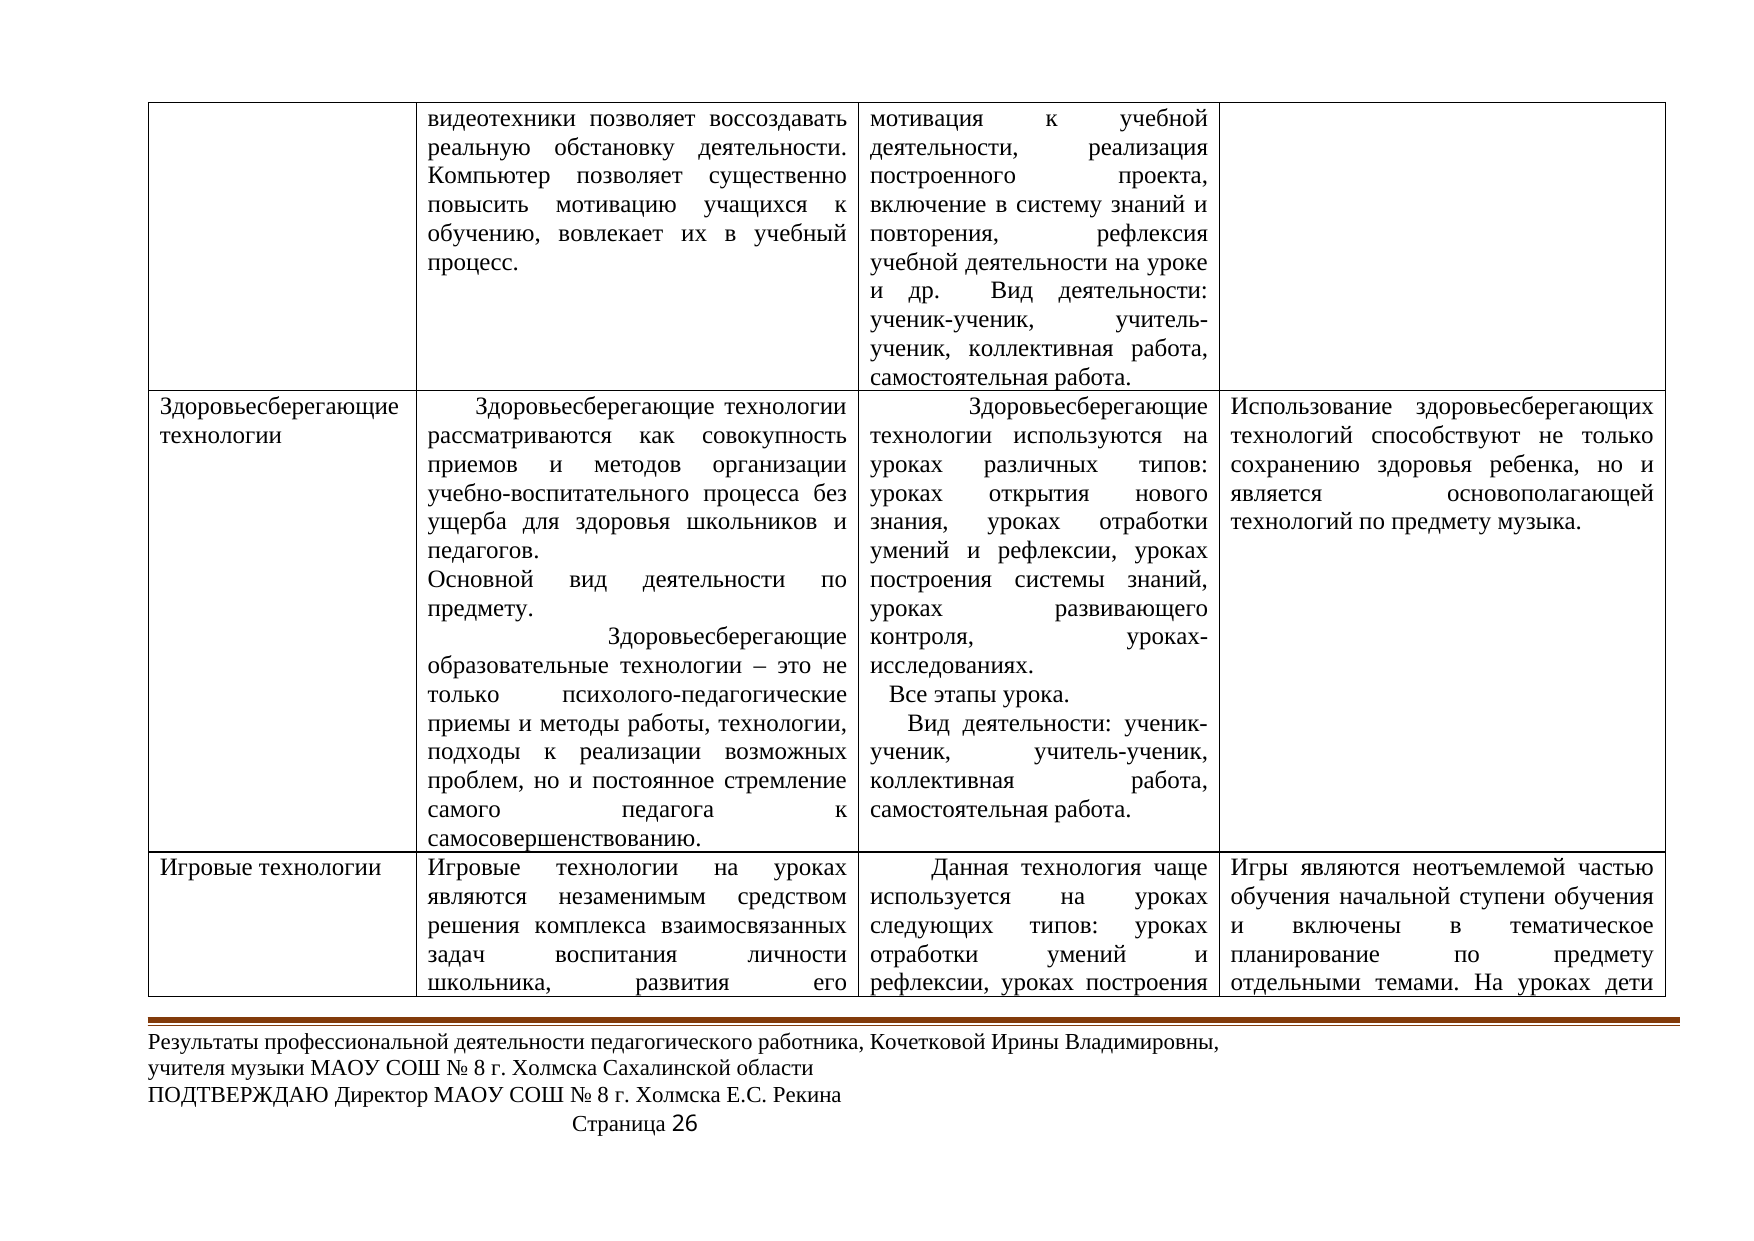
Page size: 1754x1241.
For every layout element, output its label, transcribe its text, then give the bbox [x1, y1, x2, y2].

table_cell Использование здоровьесберегающих технологий способствуют не только сохранению здоровья ребенка, но и является основополагающей технологий по предмету музыка. [1220, 391, 1665, 851]
table_cell Здоровьесберегающие технологии [149, 391, 416, 851]
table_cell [417, 853, 858, 996]
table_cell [417, 103, 858, 390]
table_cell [859, 103, 1219, 390]
table_cell Здоровьесберегающие технологии используются на уроках различных типов: уроках открытия нового знания, уроках отработки умений и рефлексии, уроках построения системы знаний, уроках развивающего контроля, уроках-исследованиях. Все этапы урока. Вид деятельности: ученик-ученик, учитель-ученик, коллективная работа, самостоятельная работа. [859, 391, 1219, 851]
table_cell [1220, 853, 1665, 996]
table_cell Здоровьесберегающие технологии рассматриваются как совокупность приемов и методов организации учебно-воспитательного процесса без ущерба для здоровья школьников и педагогов. Основной вид деятельности по предмету. Здоровьесберегающие образовательные технологии – это не только психолого-педагогические приемы и методы работы, технологии, подходы к реализации возможных проблем, но и постоянное стремление самого педагога к самосовершенствованию. [417, 391, 858, 851]
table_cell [859, 853, 1219, 996]
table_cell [149, 103, 416, 390]
table_cell Игровые технологии [149, 853, 416, 996]
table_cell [1220, 103, 1665, 390]
